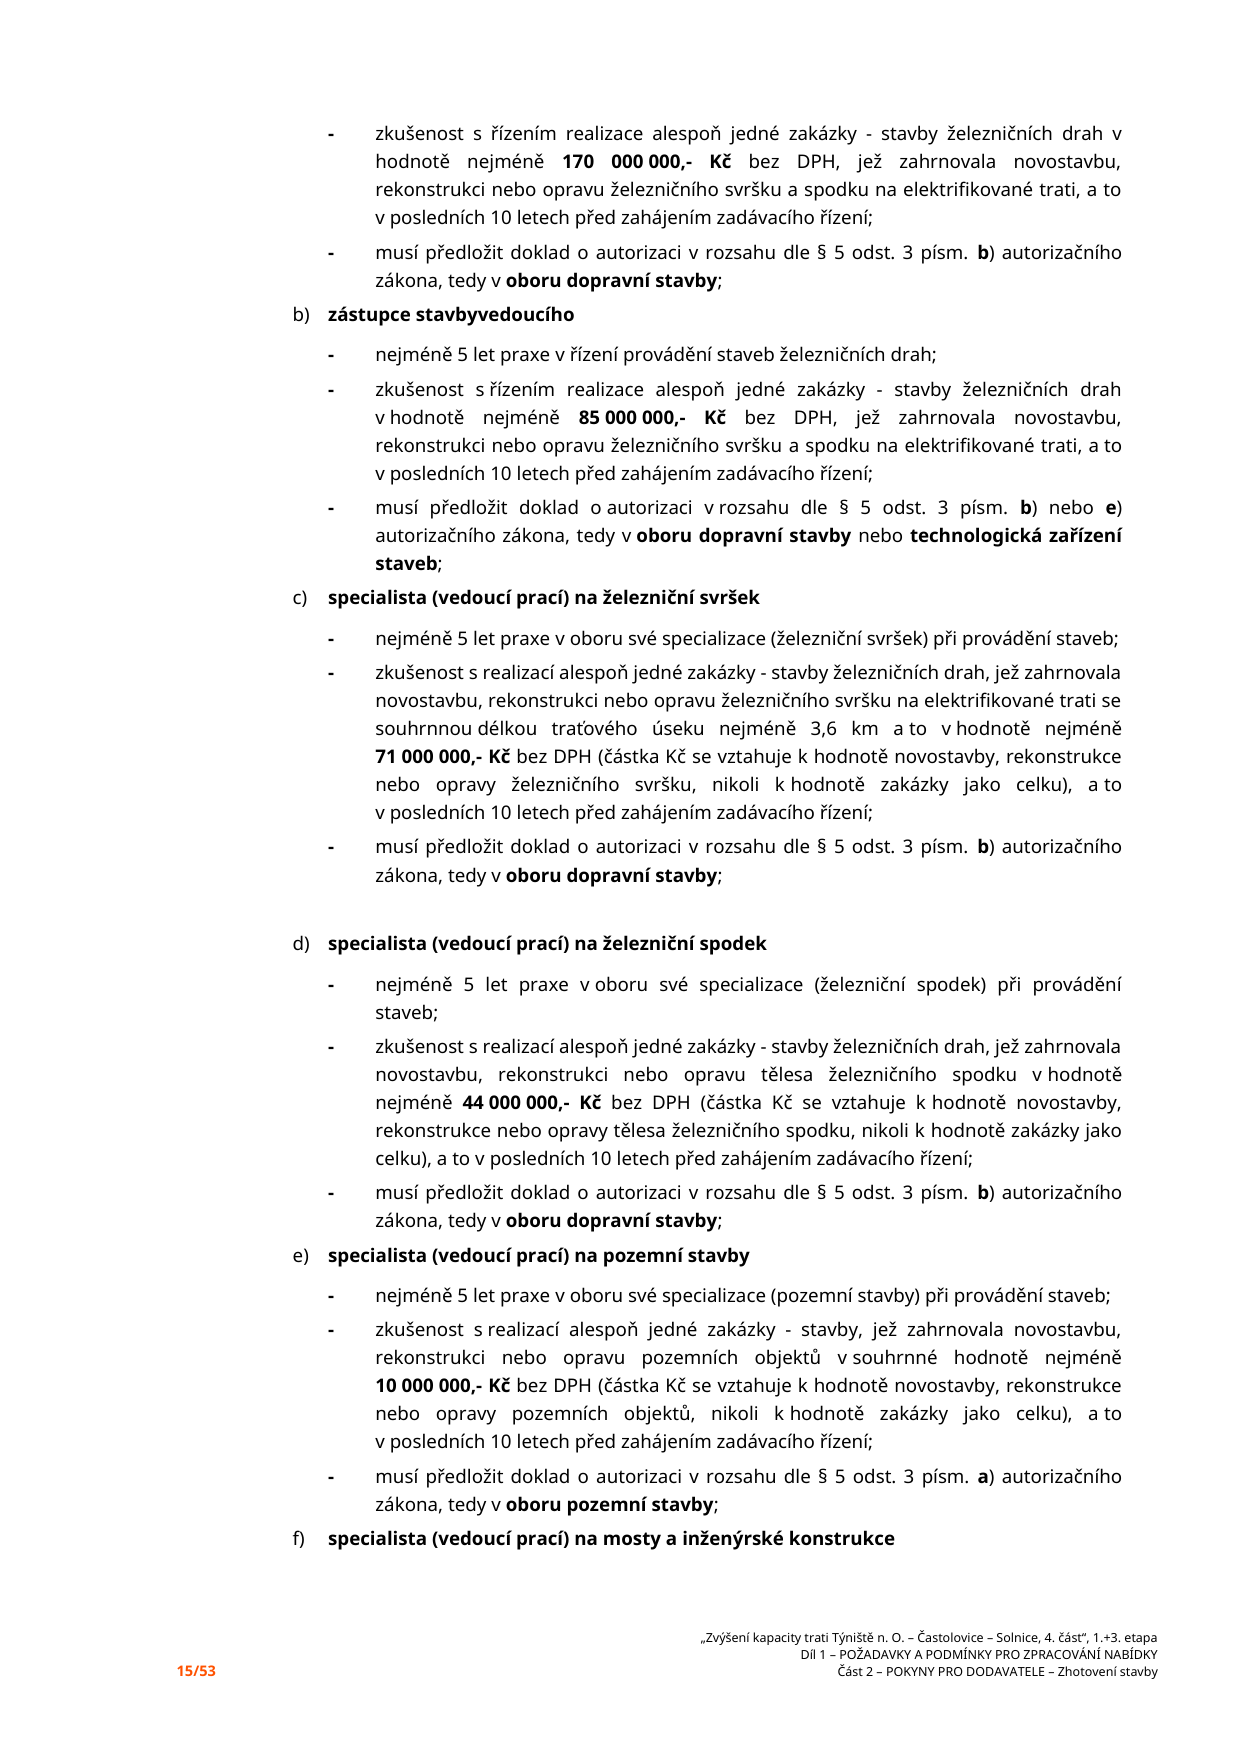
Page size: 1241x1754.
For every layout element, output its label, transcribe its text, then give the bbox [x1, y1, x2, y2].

text musí předložit doklad o autorizaci v rozsahu dle § 5 odst. 3 písm. b) autorizačního zákona, tedy v oboru dopravní stavby; [328, 1179, 1122, 1233]
text specialista (vedoucí prací) na pozemní stavby [292, 1242, 1122, 1267]
text zástupce stavbyvedoucího [292, 301, 1122, 327]
text nejméně 5 let praxe v řízení provádění staveb železničních drah; [328, 342, 1122, 367]
text nejméně 5 let praxe v oboru své specializace (pozemní stavby) při provádění staveb; [328, 1282, 1122, 1308]
text musí předložit doklad o autorizaci v rozsahu dle § 5 odst. 3 písm. a) autorizačního zákona, tedy v oboru pozemní stavby; [328, 1463, 1122, 1517]
text musí předložit doklad o autorizaci v rozsahu dle § 5 odst. 3 písm. b) autorizačního zákona, tedy v oboru dopravní stavby; [328, 834, 1122, 887]
text zkušenost s realizací alespoň jedné zakázky - stavby, jež zahrnovala novostavbu, rekonstrukci nebo opravu pozemních objektů v souhrnné hodnotě nejméně 10 000 000,- Kč bez DPH (částka Kč se vztahuje k hodnotě novostavby, rekonstrukce nebo opravy pozemních objektů, nikoli k hodnotě zakázky jako celku), a to v posledních 10 letech před zahájením zadávacího řízení; [328, 1317, 1122, 1454]
text zkušenost s řízením realizace alespoň jedné zakázky - stavby železničních drah v hodnotě nejméně 170 000 000,- Kč bez DPH, jež zahrnovala novostavbu, rekonstrukci nebo opravu železničního svršku a spodku na elektrifikované trati, a to v posledních 10 letech před zahájením zadávacího řízení; [328, 121, 1122, 230]
text musí předložit doklad o autorizaci v rozsahu dle § 5 odst. 3 písm. b) nebo e) autorizačního zákona, tedy v oboru dopravní stavby nebo technologická zařízení staveb; [328, 494, 1122, 576]
text musí předložit doklad o autorizaci v rozsahu dle § 5 odst. 3 písm. b) autorizačního zákona, tedy v oboru dopravní stavby; [328, 239, 1122, 292]
text nejméně 5 let praxe v oboru své specializace (železniční spodek) při provádění staveb; [328, 971, 1122, 1024]
text specialista (vedoucí prací) na železniční svršek [292, 585, 1122, 610]
text specialista (vedoucí prací) na železniční spodek [292, 930, 1122, 956]
text zkušenost s řízením realizace alespoň jedné zakázky - stavby železničních drah v hodnotě nejméně 85 000 000,- Kč bez DPH, jež zahrnovala novostavbu, rekonstrukci nebo opravu železničního svršku a spodku na elektrifikované trati, a to v posledních 10 letech před zahájením zadávacího řízení; [328, 376, 1122, 486]
text zkušenost s realizací alespoň jedné zakázky - stavby železničních drah, jež zahrnovala novostavbu, rekonstrukci nebo opravu tělesa železničního spodku v hodnotě nejméně 44 000 000,- Kč bez DPH (částka Kč se vztahuje k hodnotě novostavby, rekonstrukce nebo opravy tělesa železničního spodku, nikoli k hodnotě zakázky jako celku), a to v posledních 10 letech před zahájením zadávacího řízení; [328, 1033, 1122, 1171]
text zkušenost s realizací alespoň jedné zakázky - stavby železničních drah, jež zahrnovala novostavbu, rekonstrukci nebo opravu železničního svršku na elektrifikované trati se souhrnnou délkou traťového úseku nejméně 3,6 km a to v hodnotě nejméně 71 000 000,- Kč bez DPH (částka Kč se vztahuje k hodnotě novostavby, rekonstrukce nebo opravy železničního svršku, nikoli k hodnotě zakázky jako celku), a to v posledních 10 letech před zahájením zadávacího řízení; [328, 659, 1122, 825]
text specialista (vedoucí prací) na mosty a inženýrské konstrukce [292, 1525, 1122, 1551]
text nejméně 5 let praxe v oboru své specializace (železniční svršek) při provádění staveb; [328, 625, 1122, 651]
